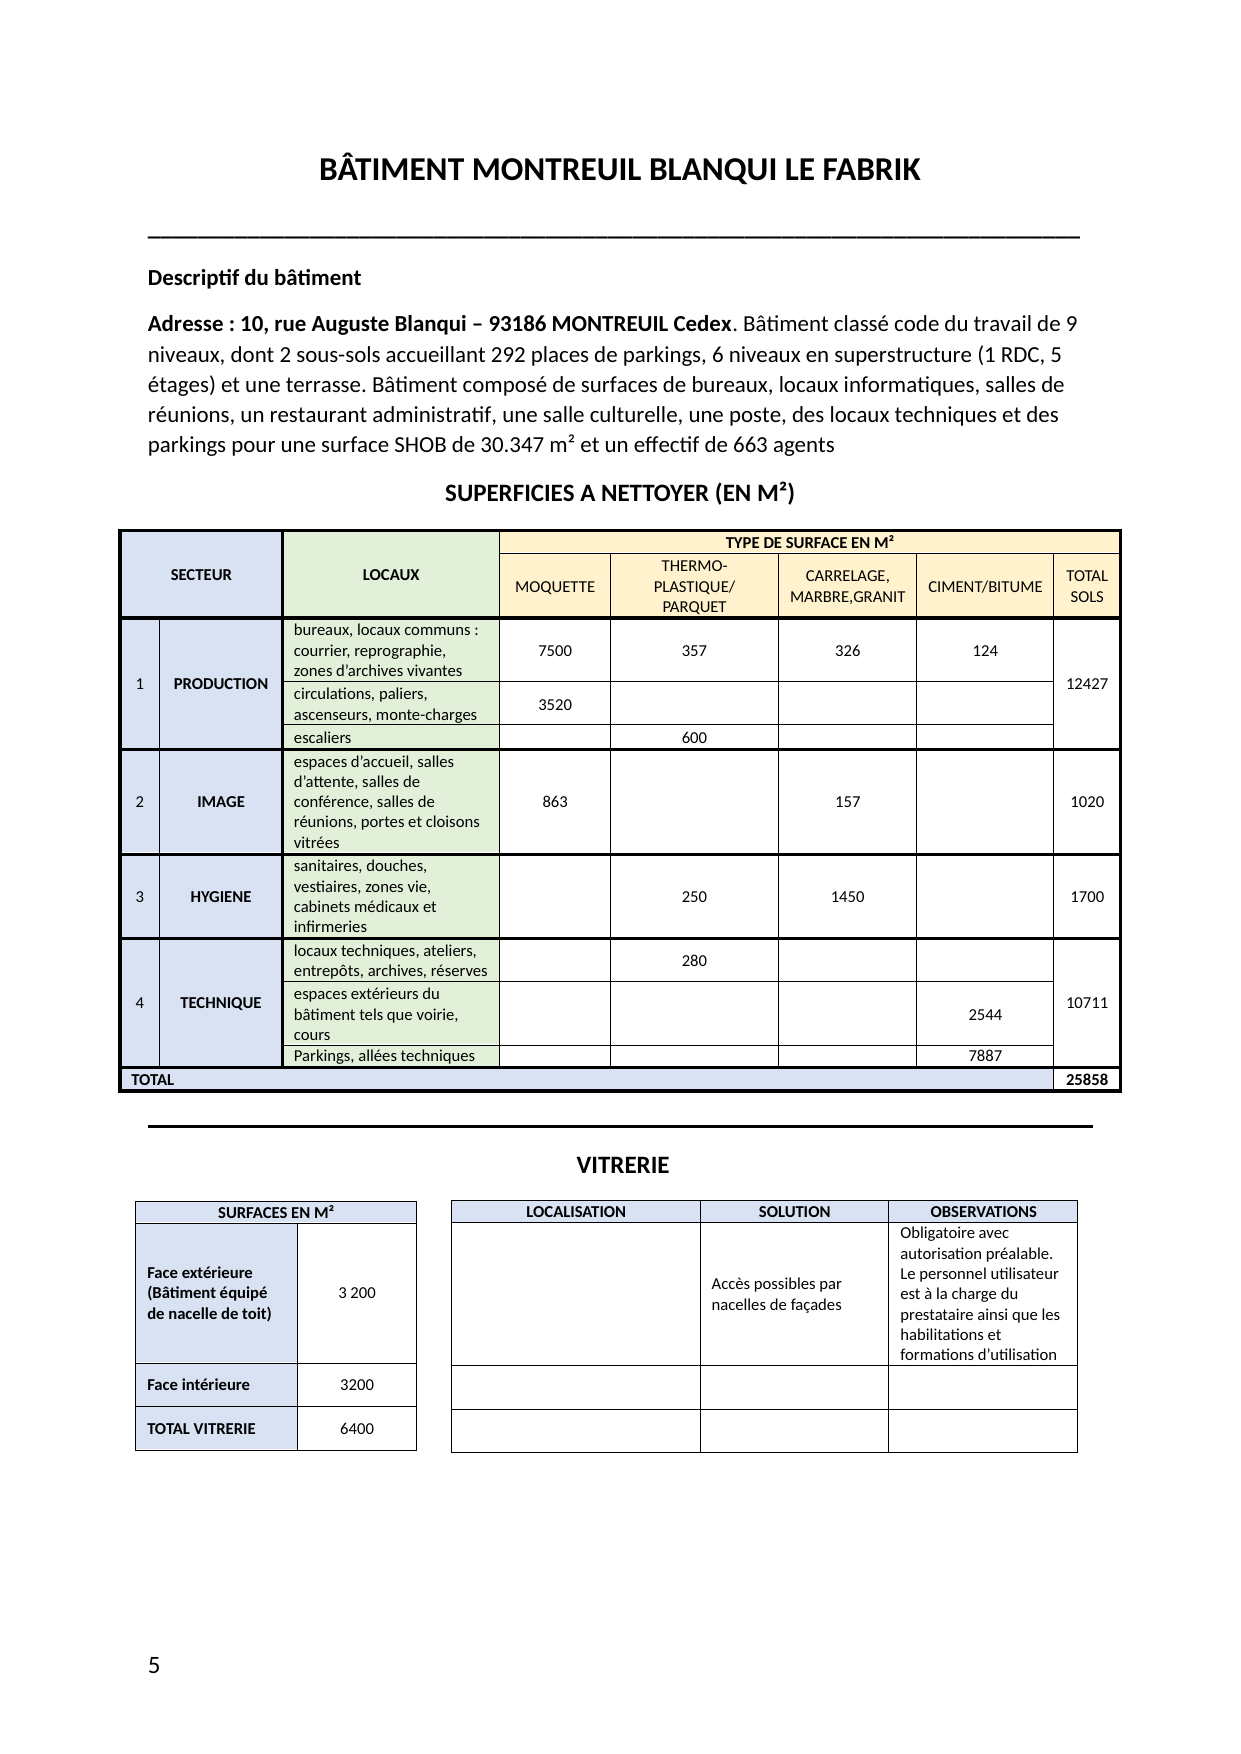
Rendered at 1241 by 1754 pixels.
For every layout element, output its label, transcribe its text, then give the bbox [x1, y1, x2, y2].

table_cell [611, 751, 778, 852]
table_cell [500, 1046, 610, 1066]
table_header TYPE DE SURFACE EN M² [500, 532, 1119, 552]
table_cell [779, 982, 916, 1044]
table_cell TOTAL [122, 1069, 1053, 1089]
table_cell espaces extérieurs du bâtiment tels que voirie, cours [284, 982, 499, 1044]
table_header LOCAUX [284, 532, 499, 616]
table_cell [779, 1046, 916, 1066]
table_cell 863 [500, 751, 610, 852]
table_cell 6400 [298, 1407, 416, 1449]
table_cell 3 [122, 856, 159, 937]
table_cell [701, 1366, 888, 1408]
table_cell sanitaires, douches, vestiaires, zones vie, cabinets médicaux et infirmeries [284, 856, 499, 937]
table_cell [917, 682, 1053, 724]
table_cell TOTAL VITRERIE [136, 1407, 297, 1449]
text SUPERFICIES A NETTOYER (EN M²) [148, 477, 1093, 508]
table_cell [917, 940, 1053, 981]
table_cell [500, 982, 610, 1044]
table_header LOCALISATION [452, 1201, 700, 1222]
table_cell CARRELAGE, MARBRE,GRANIT [779, 554, 916, 616]
table_cell escaliers [284, 725, 499, 748]
text Descriptif du bâtiment [148, 263, 1093, 291]
table_cell 25858 [1054, 1069, 1119, 1089]
table_cell [500, 725, 610, 748]
table_cell 3520 [500, 682, 610, 724]
table_header SURFACES EN M² [136, 1202, 416, 1222]
table_cell TOTAL SOLS [1054, 554, 1119, 616]
table_cell 4 [122, 940, 159, 1066]
table_cell 12427 [1054, 620, 1119, 748]
table_cell 1450 [779, 856, 916, 937]
table_cell 2544 [917, 982, 1053, 1044]
table_cell Accès possibles par nacelles de façades [701, 1223, 888, 1365]
table_cell 250 [611, 856, 778, 937]
table_cell [779, 682, 916, 724]
table_cell 326 [779, 620, 916, 681]
table_cell [889, 1410, 1077, 1452]
table_cell Face extérieure (Bâtiment équipé de nacelle de toit) [136, 1224, 297, 1362]
table_cell 3 200 [298, 1224, 416, 1362]
table_cell Obligatoire avec autorisation préalable. Le personnel utilisateur est à la charge du prestataire ainsi que les habilitations et formations d’utilisation [889, 1223, 1077, 1365]
text Adresse : 10, rue Auguste Blanqui – 93186 MONTREUIL Cedex. Bâtiment classé code du travail de 9 niveaux, dont 2 sous-sols accueillant 292 places de parkings, 6 niveaux en superstructure (1 RDC, 5 étages) et une terrasse. Bâtiment composé de surfaces de bureaux, locaux informatiques, salles de réunions, un restaurant administratif, une salle culturelle, une poste, des locaux techniques et des parkings pour une surface SHOB de 30.347 m² et un effectif de 663 agents [148, 309, 1093, 458]
table_cell CIMENT/BITUME [917, 554, 1053, 616]
table_cell locaux techniques, ateliers, entrepôts, archives, réserves [284, 940, 499, 981]
table_cell 10711 [1054, 940, 1119, 1066]
table_cell [611, 682, 778, 724]
table_cell 7500 [500, 620, 610, 681]
table_cell [500, 856, 610, 937]
table_cell [917, 856, 1053, 937]
table_cell IMAGE [160, 751, 281, 852]
table_cell [611, 1046, 778, 1066]
table_header SOLUTION [701, 1201, 888, 1222]
table_cell 1 [122, 620, 159, 748]
table_cell MOQUETTE [500, 554, 610, 616]
table_cell HYGIENE [160, 856, 281, 937]
table_cell 600 [611, 725, 778, 748]
table_cell [779, 940, 916, 981]
table_cell [779, 725, 916, 748]
table_cell [611, 982, 778, 1044]
table_cell [889, 1366, 1077, 1408]
text VITRERIE [148, 1149, 1093, 1180]
text ___________________________________________________________________________ [148, 211, 1093, 242]
table_cell 1700 [1054, 856, 1119, 937]
table_header OBSERVATIONS [889, 1201, 1077, 1222]
table_cell 280 [611, 940, 778, 981]
table_cell [452, 1366, 700, 1408]
table_cell 157 [779, 751, 916, 852]
table_cell espaces d’accueil, salles d’attente, salles de conférence, salles de réunions, portes et cloisons vitrées [284, 751, 499, 852]
table_cell 357 [611, 620, 778, 681]
table_cell bureaux, locaux communs : courrier, reprographie, zones d’archives vivantes [284, 620, 499, 681]
table_cell 3200 [298, 1364, 416, 1406]
table_cell 1020 [1054, 751, 1119, 852]
table_cell circulations, paliers, ascenseurs, monte-charges [284, 682, 499, 724]
table_cell [701, 1410, 888, 1452]
table_cell THERMO-PLASTIQUE/PARQUET [611, 554, 778, 616]
table_cell 2 [122, 751, 159, 852]
table_cell 124 [917, 620, 1053, 681]
table_cell PRODUCTION [160, 620, 281, 748]
table_cell Parkings, allées techniques [284, 1046, 499, 1066]
table_cell Face intérieure [136, 1364, 297, 1406]
table_cell [452, 1410, 700, 1452]
table_header SECTEUR [122, 532, 281, 616]
table_cell [917, 751, 1053, 852]
table_cell [917, 725, 1053, 748]
table_cell TECHNIQUE [160, 940, 281, 1066]
table_cell 7887 [917, 1046, 1053, 1066]
text BÂTIMENT MONTREUIL BLANQUI LE FABRIK [148, 148, 1093, 188]
table_cell [500, 940, 610, 981]
table_cell [452, 1223, 700, 1365]
